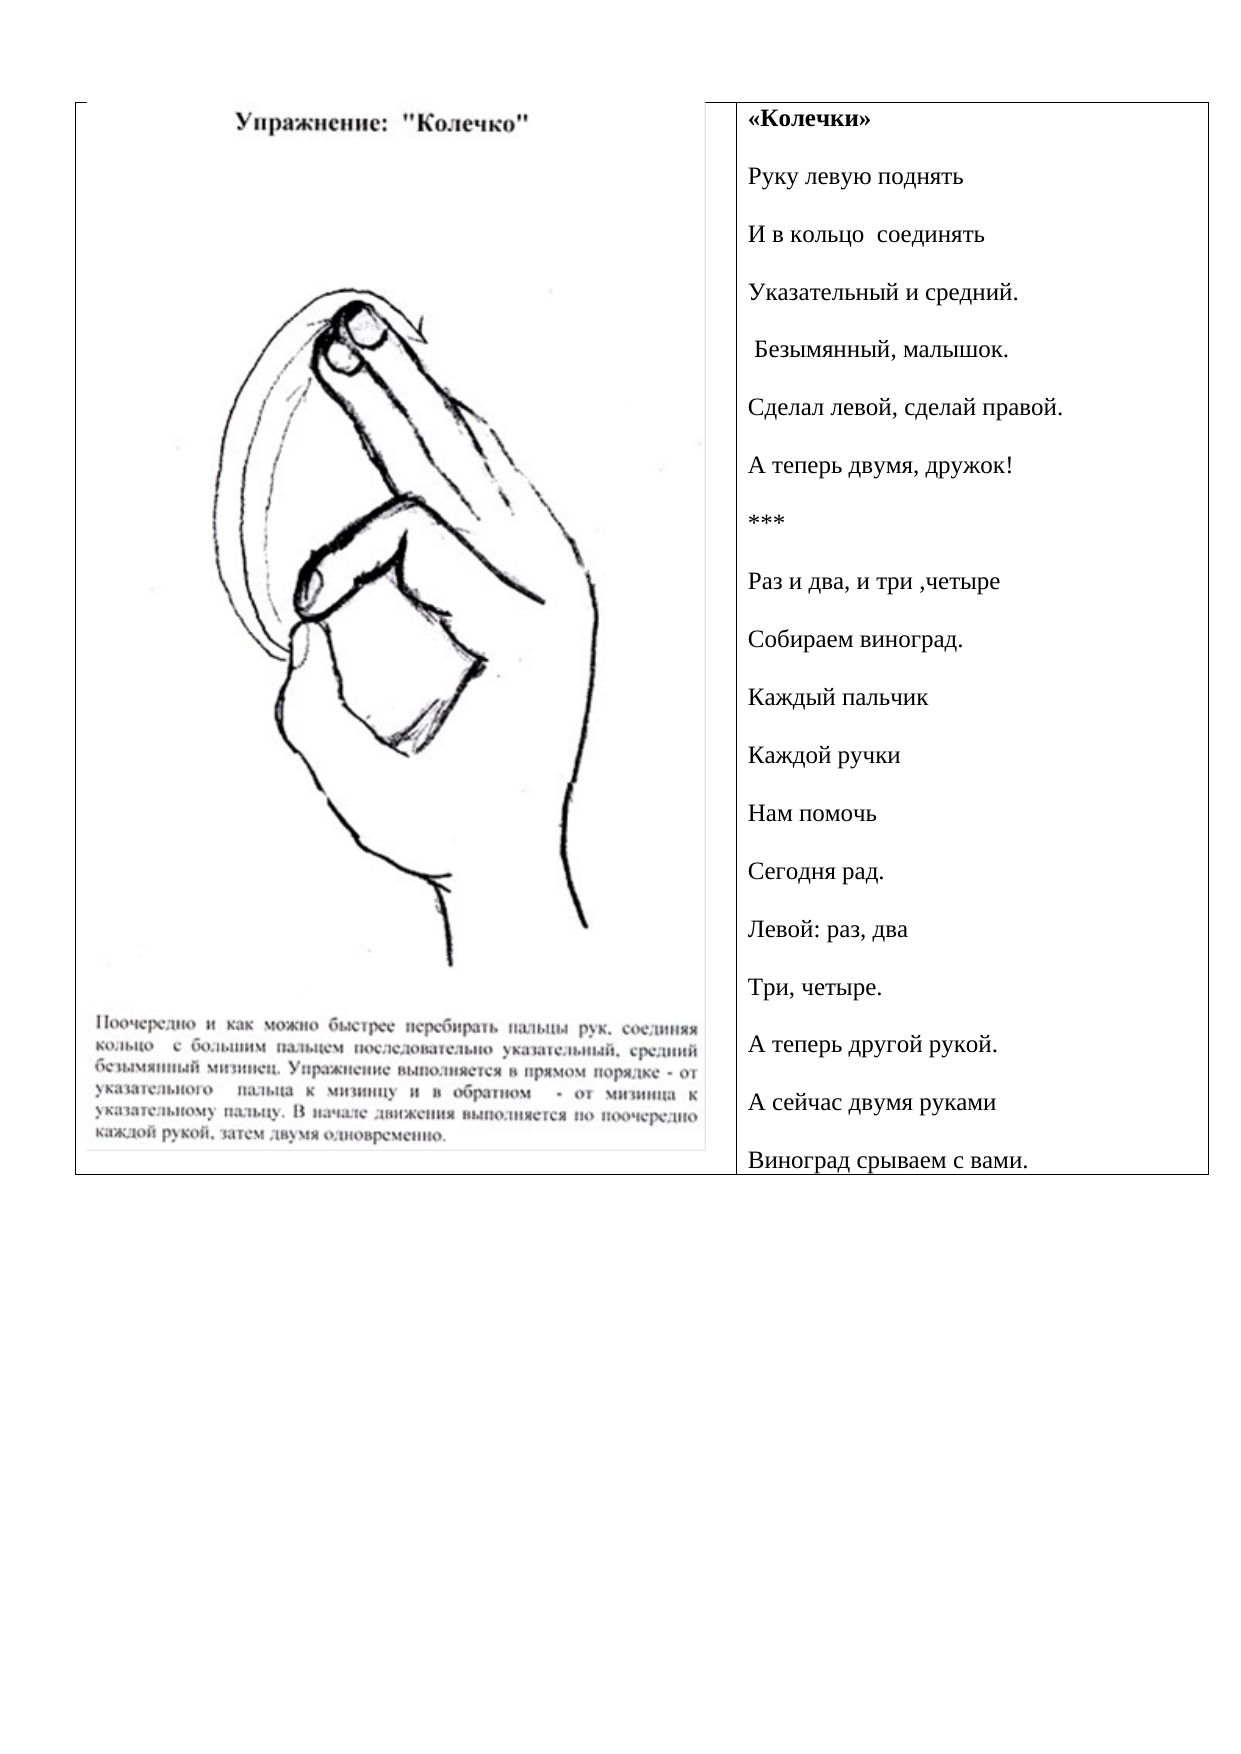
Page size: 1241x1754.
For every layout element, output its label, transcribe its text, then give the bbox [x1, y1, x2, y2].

table_cell «Колечки» Руку левую поднять И в кольцо соединять Указательный и средний. Безымянный, малышок. Сделал левой, сделай правой. А теперь двумя, дружок! *** Раз и два, и три ,четыре Собираем виноград. Каждый пальчик Каждой ручки Нам помочь Сегодня рад. Левой: раз, два Три, четыре. А теперь другой рукой. А сейчас двумя руками Виноград срываем с вами. [737, 103, 1208, 1174]
table_cell [76, 103, 736, 1174]
picture [86, 102, 707, 1152]
